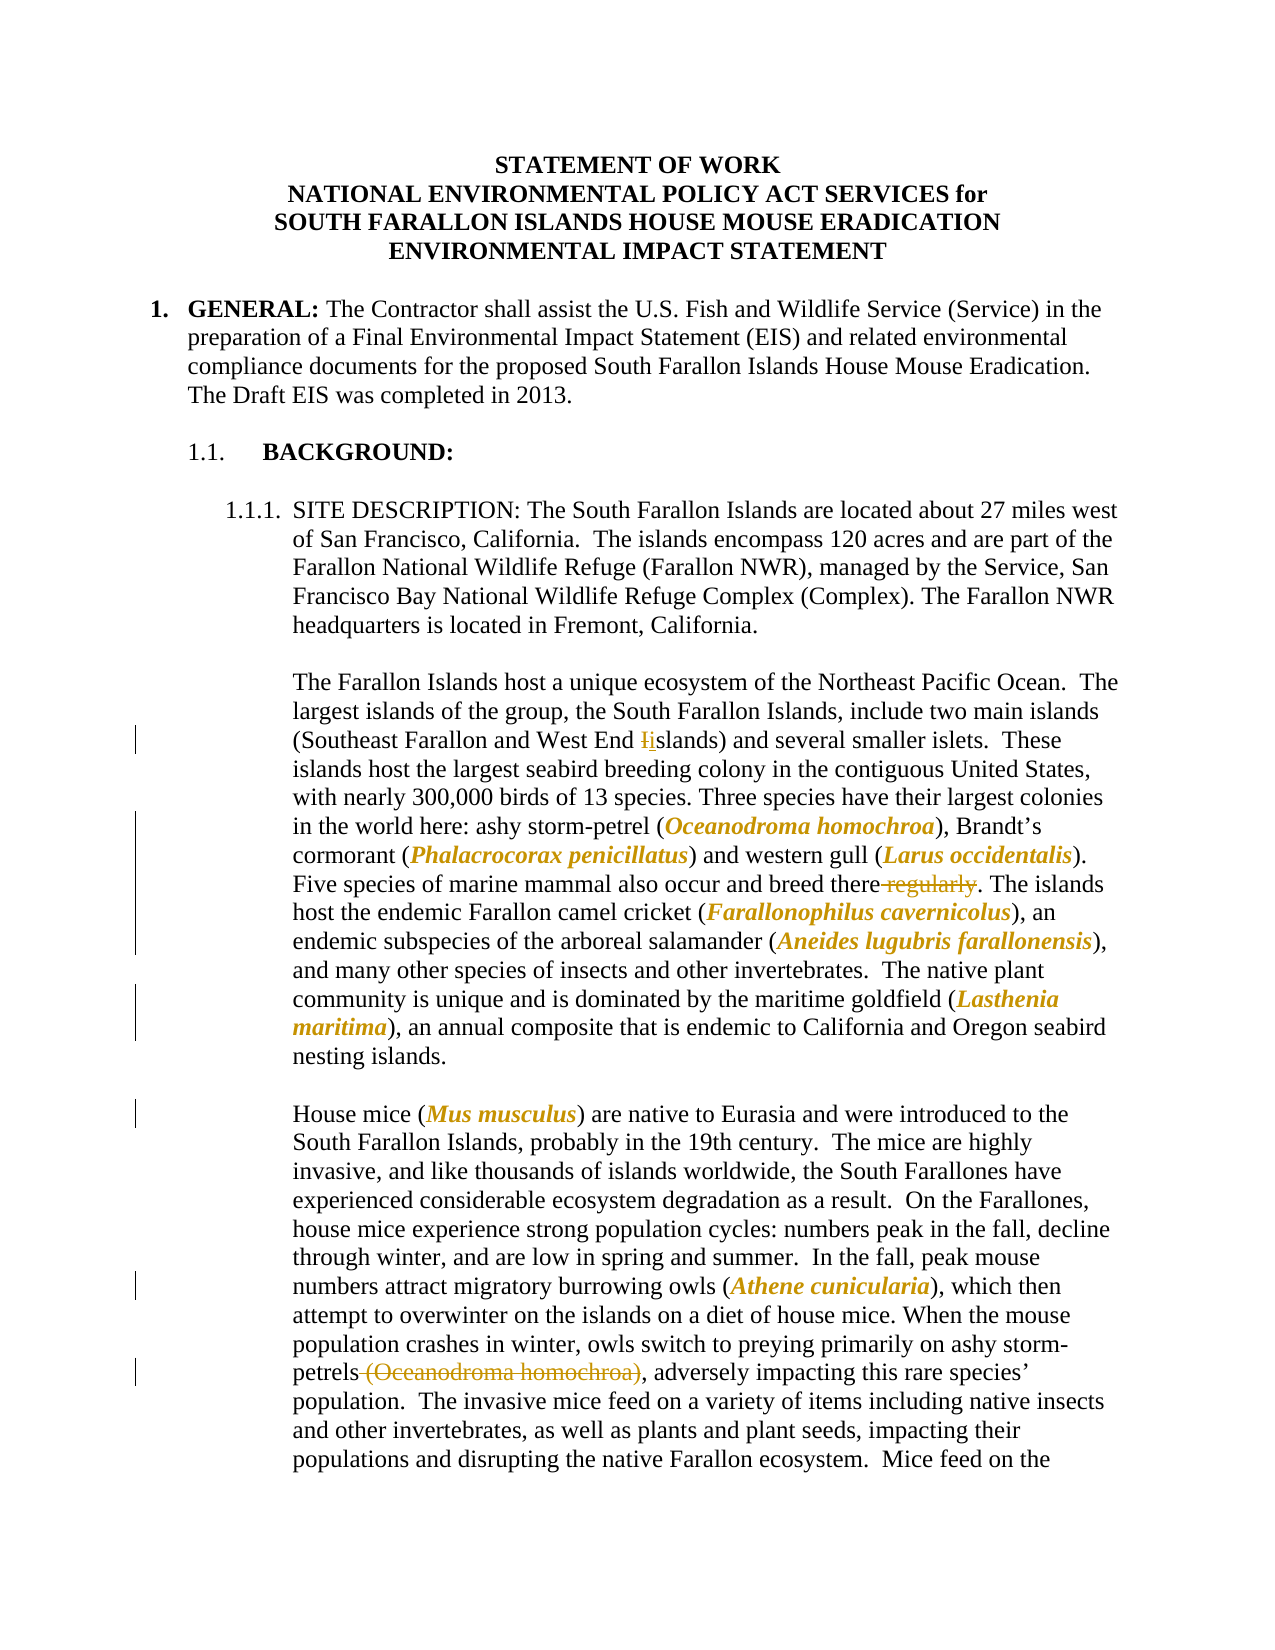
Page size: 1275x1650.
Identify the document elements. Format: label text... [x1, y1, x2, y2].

list GENERAL: The Contractor shall assist the U.S. Fish and Wildlife Service (Service) in the preparation of a Final Environmental Impact Statement (EIS) and related environmental compliance documents for the proposed South Farallon Islands House Mouse Eradication. The Draft EIS was completed in 2013. [150, 294, 1125, 409]
list SITE DESCRIPTION: The South Farallon Islands are located about 27 miles west of San Francisco, California. The islands encompass 120 acres and are part of the Farallon National Wildlife Refuge (Farallon NWR), managed by the Service, San Francisco Bay National Wildlife Refuge Complex (Complex). The Farallon NWR headquarters is located in Fremont, California. [225, 495, 1125, 639]
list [292, 1099, 1125, 1472]
text SOUTH FARALLON ISLANDS HOUSE MOUSE ERADICATION [150, 207, 1125, 236]
text NATIONAL ENVIRONMENTAL POLICY ACT SERVICES for [150, 179, 1125, 207]
list BACKGROUND: [187, 437, 1125, 466]
list The Farallon Islands host a unique ecosystem of the Northeast Pacific Ocean. The largest islands of the group, the South Farallon Islands, include two main islands (Southeast Farallon and West End slands) and several smaller islets. These islands host the largest seabird breeding colony in the contiguous United States, with nearly 300,000 birds of 13 species. Three species have their largest colonies in the world here: ashy storm-petrel (Oceanodroma homochroa), Brandt’s cormorant (Phalacrocorax penicillatus) and western gull (Larus occidentalis). Five species of marine mammal also occur and breed there. The islands host the endemic Farallon camel cricket (Farallonophilus cavernicolus), an endemic subspecies of the arboreal salamander (Aneides lugubris farallonensis), and many other species of insects and other invertebrates. The native plant community is unique and is dominated by the maritime goldfield (Lasthenia maritima), an annual composite that is endemic to California and Oregon seabird nesting islands. [292, 667, 1125, 1070]
text ENVIRONMENTAL IMPACT STATEMENT [150, 236, 1125, 265]
text STATEMENT OF WORK [150, 150, 1125, 179]
